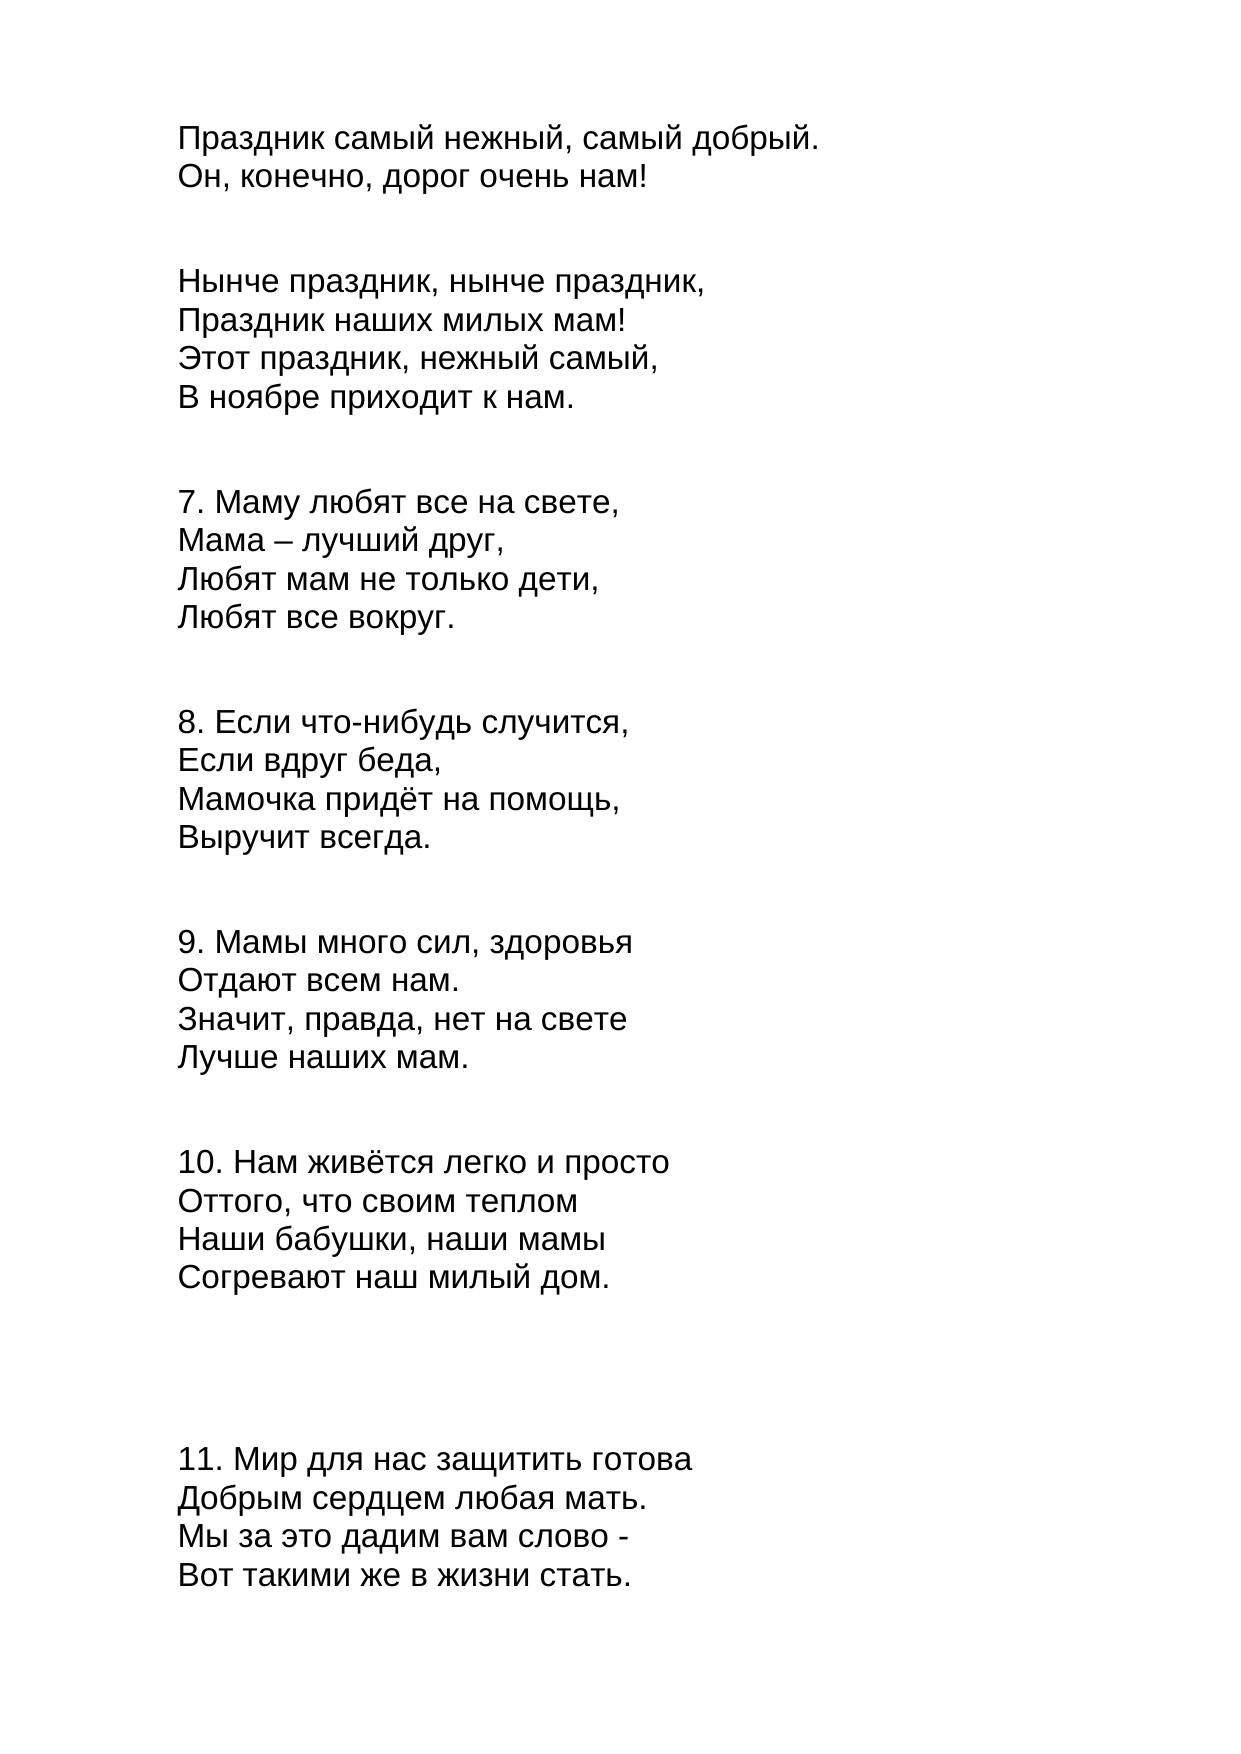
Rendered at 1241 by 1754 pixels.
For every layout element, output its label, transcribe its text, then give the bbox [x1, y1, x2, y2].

text А у нас сегодня день особый, Самый лучший праздник – праздник мам! Праздник самый нежный, самый добрый. Он, конечно, дорог очень нам! [177, 118, 1152, 223]
text 7. Маму любят все на свете, Мама – лучший друг, Любят мам не только дети, Любят все вокруг. [177, 443, 1152, 663]
text 9. Мамы много сил, здоровья Отдают всем нам. Значит, правда, нет на свете Лучше наших мам. [177, 922, 1152, 1142]
text 11. Мир для нас защитить готова Добрым сердцем любая мать. Мы за это дадим вам слово - Вот такими же в жизни стать. [177, 1439, 1152, 1621]
text Нынче праздник, нынче праздник, Праздник наших милых мам! Этот праздник, нежный самый, В ноябре приходит к нам. [177, 261, 1152, 443]
text 8. Если что-нибудь случится, Если вдруг беда, Мамочка придёт на помощь, Выручит всегда. [177, 663, 1152, 884]
text 10. Нам живётся легко и просто Оттого, что своим теплом Наши бабушки, наши мамы Согревают наш милый дом. [177, 1142, 1152, 1362]
